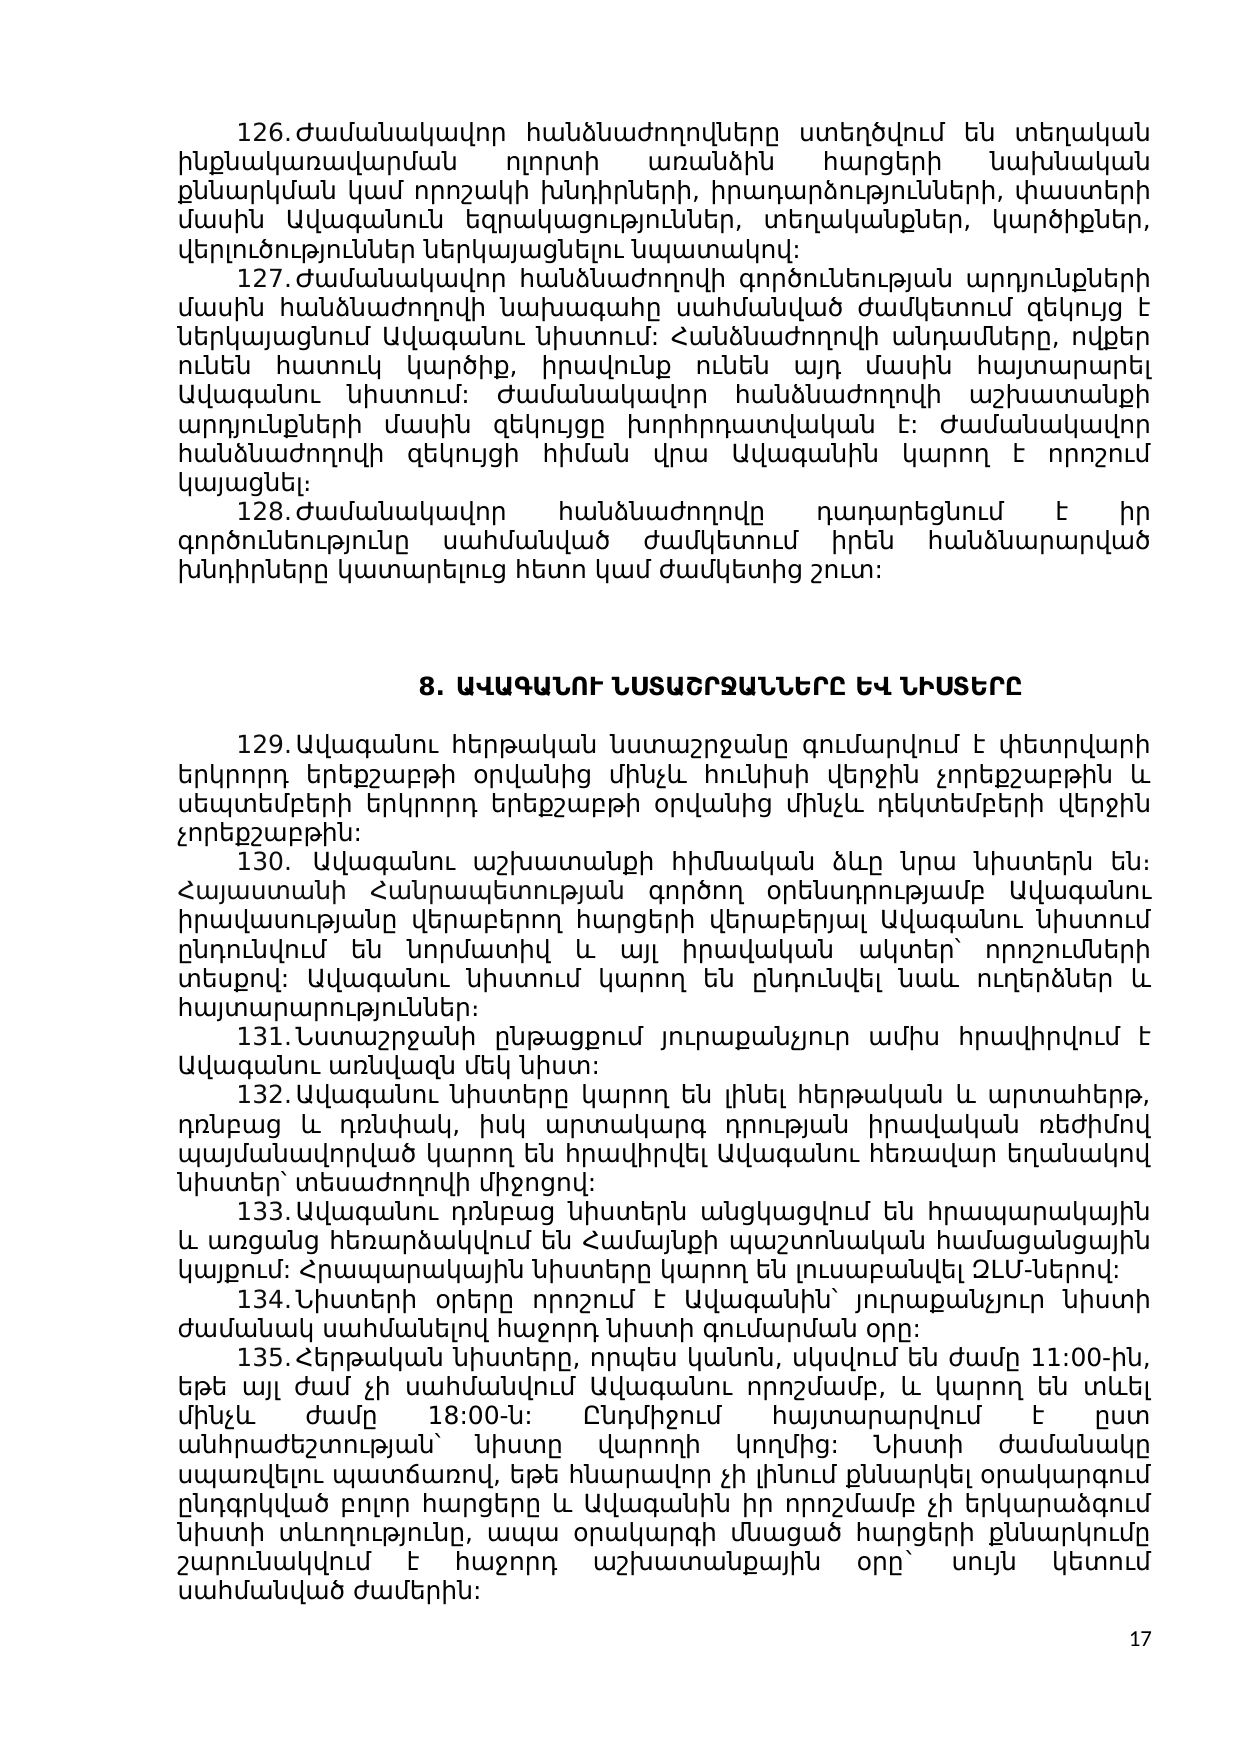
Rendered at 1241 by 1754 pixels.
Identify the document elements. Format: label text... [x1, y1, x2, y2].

list Հերթական նիստերը, որպես կանոն, սկսվում են ժամը 11:00-ին, եթե այլ ժամ չի սահմանվում Ավագանու որոշմամբ, և կարող են տևել մինչև ժամը 18:00-ն: Ընդմիջում հայտարարվում է ըստ անհրաժեշտության՝ նիստը վարողի կողմից: Նիստի ժամանակը սպառվելու պատճառով, եթե հնարավոր չի լինում քննարկել օրակարգում ընդգրկված բոլոր հարցերը և Ավագանին իր որոշմամբ չի երկարաձգում նիստի տևողությունը, ապա օրակարգի մնացած հարցերի քննարկումը շարունակվում է հաջորդ աշխատանքային օրը` սույն կետում սահմանված ժամերին: [177, 1343, 1152, 1606]
list Ժամանակավոր հանձնաժողովի գործունեության արդյունքների մասին հանձնաժողովի նախագահը սահմանված ժամկետում զեկույց է ներկայացնում Ավագանու նիստում: Հանձնաժողովի անդամները, ովքեր ունեն հատուկ կարծիք, իրավունք ունեն այդ մասին հայտարարել Ավագանու նիստում: Ժամանակավոր հանձնաժողովի աշխատանքի արդյունքների մասին զեկույցը խորհրդատվական է: Ժամանակավոր հանձնաժողովի զեկույցի հիման վրա Ավագանին կարող է որոշում կայացնել։ [177, 264, 1152, 497]
list Ավագանու նիստերը կարող են լինել հերթական և արտահերթ, դռնբաց և դռնփակ, իսկ արտակարգ դրության իրավական ռեժիմով պայմանավորված կարող են հրավիրվել Ավագանու հեռավար եղանակով նիստեր՝ տեսաժողովի միջոցով: [177, 1081, 1152, 1197]
list ԱՎԱԳԱՆՈՒ ՆՍՏԱՇՐՋԱՆՆԵՐԸ ԵՎ ՆԻՍՏԵՐԸ [290, 672, 1152, 701]
list Ժամանակավոր հանձնաժողովը դադարեցնում է իր գործունեությունը սահմանված ժամկետում իրեն հանձնարարված խնդիրները կատարելուց հետո կամ ժամկետից շուտ: [177, 497, 1152, 585]
list Ավագանու դռնբաց նիստերն անցկացվում են հրապարակային և առցանց հեռարձակվում են Համայնքի պաշտոնական համացանցային կայքում: Հրապարակային նիստերը կարող են լուսաբանվել ԶԼՄ-ներով: [177, 1197, 1152, 1285]
list Նստաշրջանի ընթացքում յուրաքանչյուր ամիս հրավիրվում է Ավագանու առնվազն մեկ նիստ: [177, 1022, 1152, 1081]
list Նիստերի օրերը որոշում է Ավագանին՝ յուրաքանչյուր նիստի ժամանակ սահմանելով հաջորդ նիստի գումարման օրը: [177, 1285, 1152, 1343]
list Ավագանու աշխատանքի հիմնական ձևը նրա նիստերն են։ Հայաստանի Հանրապետության գործող օրենսդրությամբ Ավագանու իրավասությանը վերաբերող հարցերի վերաբերյալ Ավագանու նիստում ընդունվում են նորմատիվ և այլ իրավական ակտեր՝ որոշումների տեսքով: Ավագանու նիստում կարող են ընդունվել նաև ուղերձներ և հայտարարություններ։ [177, 847, 1152, 1022]
list Ավագանու հերթական նստաշրջանը գումարվում է փետրվարի երկրորդ երեքշաբթի օրվանից մինչև հունիսի վերջին չորեքշաբթին և սեպտեմբերի երկրորդ երեքշաբթի օրվանից մինչև դեկտեմբերի վերջին չորեքշաբթին: [177, 731, 1152, 847]
list Ժամանակավոր հանձնաժողովները ստեղծվում են տեղական ինքնակառավարման ոլորտի առանձին հարցերի նախնական քննարկման կամ որոշակի խնդիրների, իրադարձությունների, փաստերի մասին Ավագանուն եզրակացություններ, տեղականքներ, կարծիքներ, վերլուծություններ ներկայացնելու նպատակով: [177, 118, 1152, 264]
